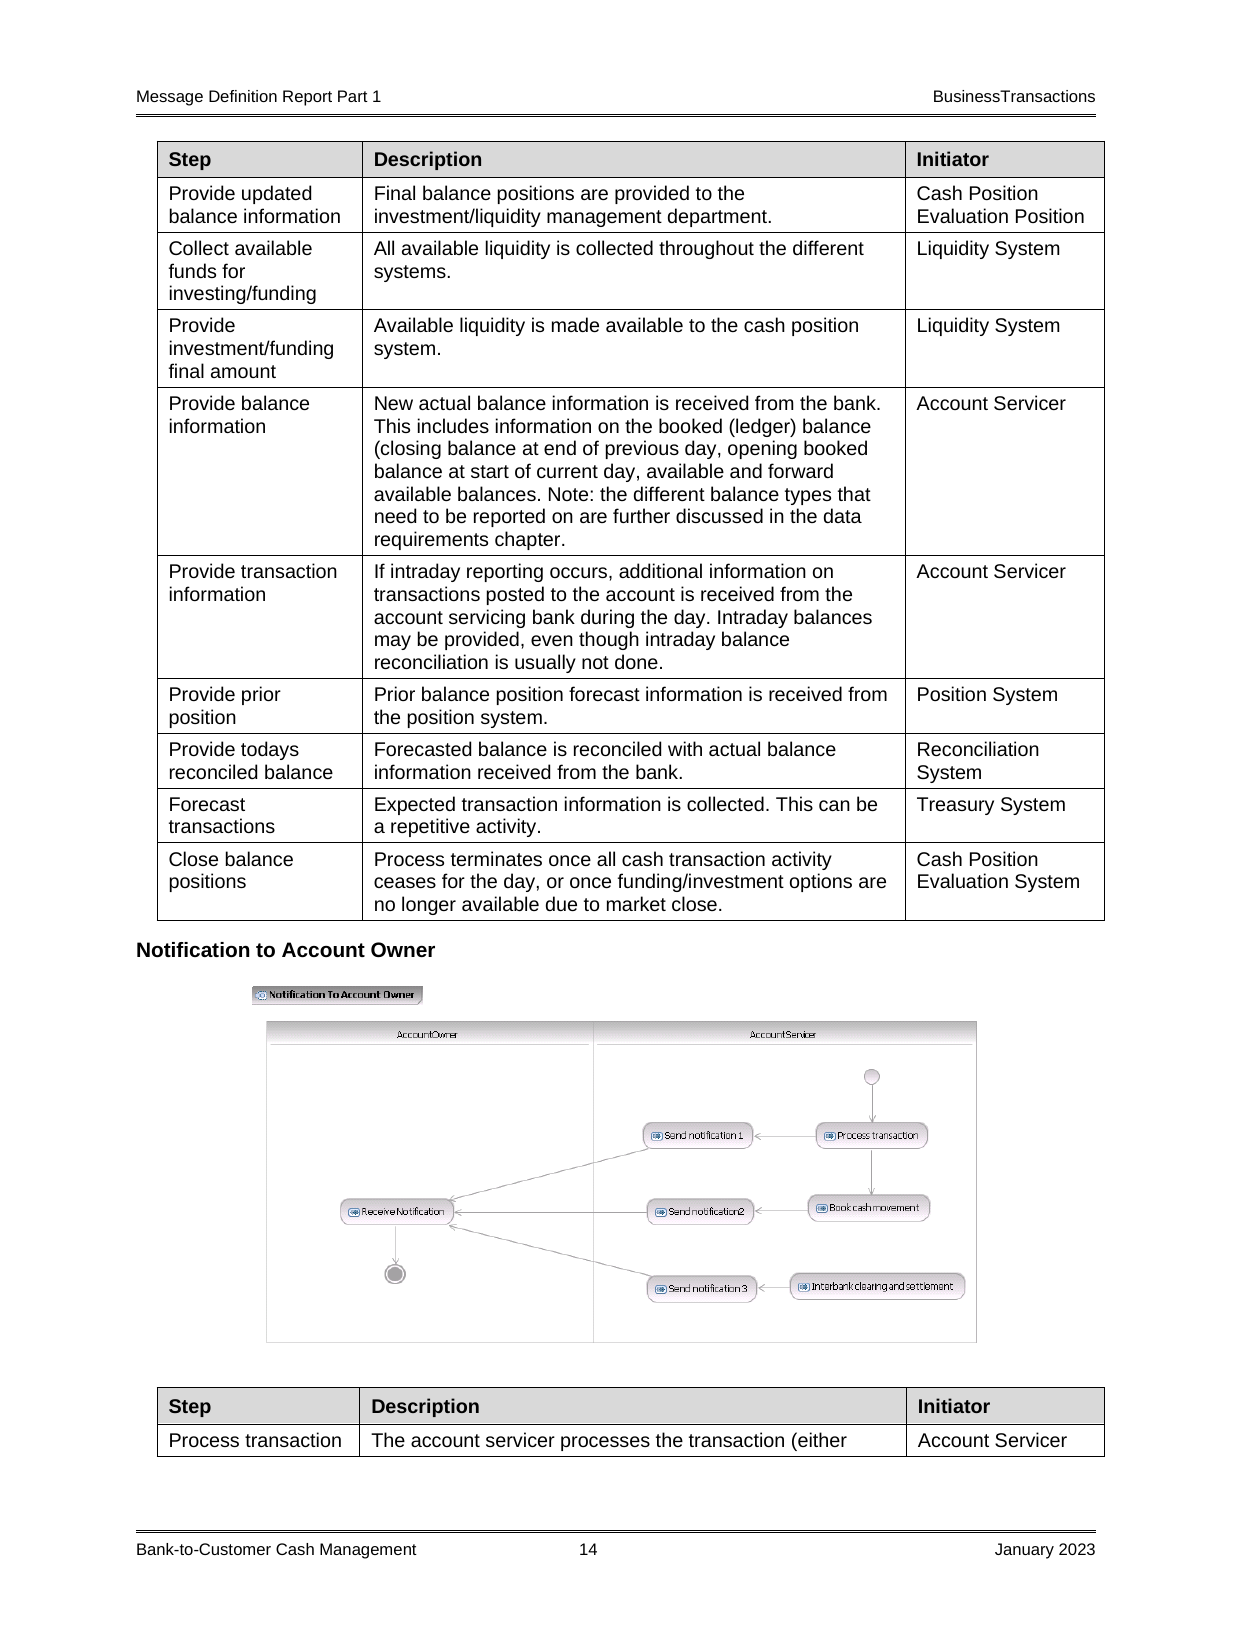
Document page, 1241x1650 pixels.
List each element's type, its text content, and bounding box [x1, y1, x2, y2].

table_cell Final balance positions are provided to the investment/liquidity management department. [363, 178, 905, 232]
table_cell If intraday reporting occurs, additional information on transactions posted to the account is received from the account servicing bank during the day. Intraday balances may be provided, even though intraday balance reconciliation is usually not done. [363, 556, 905, 678]
table_header Description [363, 142, 905, 177]
table_cell Account Servicer [907, 1425, 1104, 1456]
table_cell Close balance positions [158, 843, 362, 920]
table_cell Reconciliation System [906, 734, 1104, 787]
table_cell Provide balance information [158, 388, 362, 555]
text Notification to Account Owner [136, 937, 1104, 961]
table_cell Cash Position Evaluation Position [906, 178, 1104, 232]
table_header Description [360, 1388, 906, 1423]
table_cell All available liquidity is collected throughout the different systems. [363, 233, 905, 309]
table_header Initiator [907, 1388, 1104, 1423]
table_cell Cash Position Evaluation System [906, 843, 1104, 920]
table_cell Account Servicer [906, 556, 1104, 678]
table_cell Account Servicer [906, 388, 1104, 555]
table_cell Prior balance position forecast information is received from the position system. [363, 679, 905, 733]
table_cell Provide todays reconciled balance [158, 734, 362, 787]
table_cell Provide transaction information [158, 556, 362, 678]
table_cell Position System [906, 679, 1104, 733]
table_header Initiator [906, 142, 1104, 177]
table_cell New actual balance information is received from the bank. This includes information on the booked (ledger) balance (closing balance at end of previous day, opening booked balance at start of current day, available and forward available balances. Note: the different balance types that need to be reported on are further discussed in the data requirements chapter. [363, 388, 905, 555]
table_cell Available liquidity is made available to the cash position system. [363, 310, 905, 387]
table_cell Forecasted balance is reconciled with actual balance information received from the bank. [363, 734, 905, 787]
table_cell Provide updated balance information [158, 178, 362, 232]
table_cell Provide investment/funding final amount [158, 310, 362, 387]
table_header Step [158, 142, 362, 177]
table_cell Expected transaction information is collected. This can be a repetitive activity. [363, 789, 905, 842]
table_header Step [158, 1388, 359, 1423]
table_cell Provide prior position [158, 679, 362, 733]
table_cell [360, 1425, 906, 1456]
table_cell Liquidity System [906, 310, 1104, 387]
table_cell Liquidity System [906, 233, 1104, 309]
table_cell Forecast transactions [158, 789, 362, 842]
table_cell Treasury System [906, 789, 1104, 842]
picture [252, 986, 987, 1350]
table_cell Collect available funds for investing/funding [158, 233, 362, 309]
table_cell Process terminates once all cash transaction activity ceases for the day, or once funding/investment options are no longer available due to market close. [363, 843, 905, 920]
table_cell Process transaction [158, 1425, 359, 1456]
